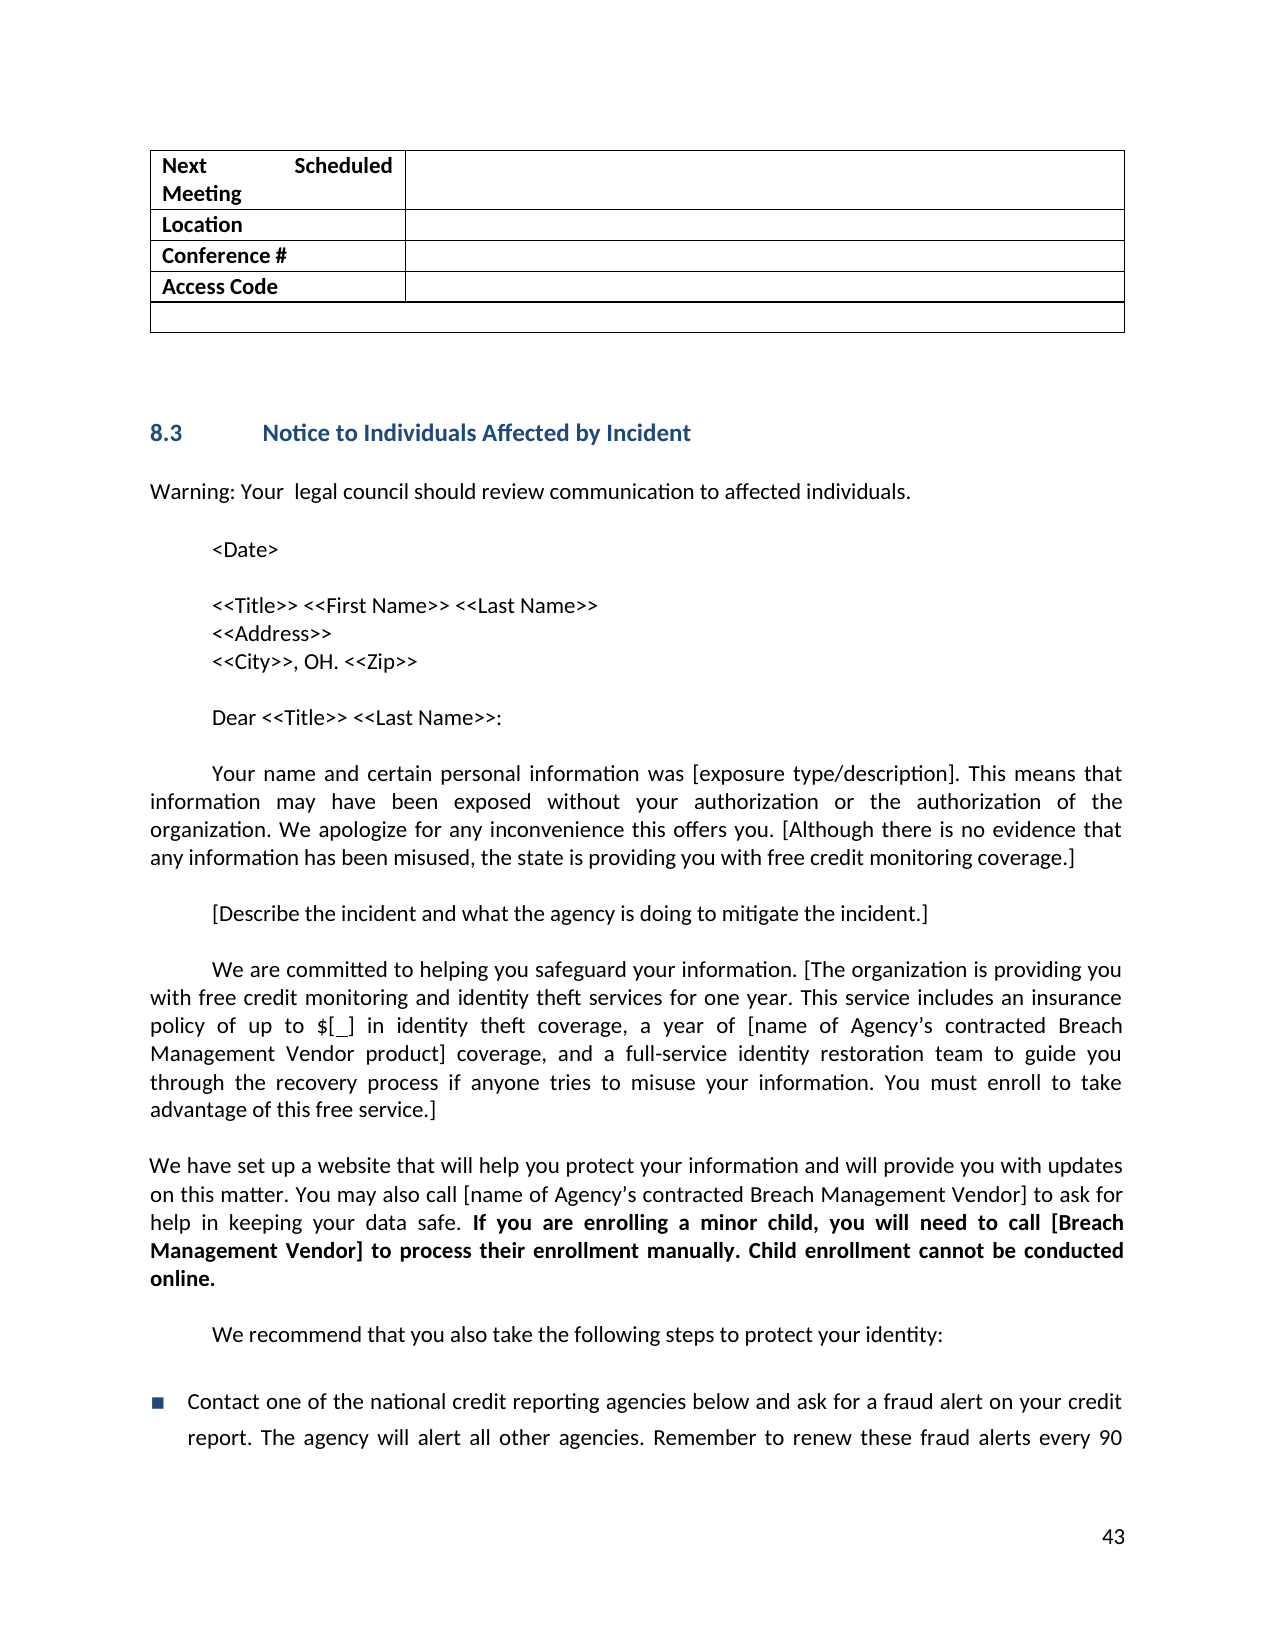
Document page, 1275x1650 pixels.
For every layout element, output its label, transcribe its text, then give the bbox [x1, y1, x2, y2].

subtitle 8.3 Notice to Individuals Affected by Incident [150, 417, 1125, 448]
text [Describe the incident and what the agency is doing to mitigate the incident.] [150, 899, 1124, 927]
text Dear <<Title>> <<Last Name>>: [150, 703, 1124, 731]
text <<Address>> [150, 619, 1124, 647]
text Warning: Your legal council should review communication to affected individuals. [150, 477, 1125, 506]
text We are committed to helping you safeguard your information. [The organization is providing you with free credit monitoring and identity theft services for one year. This service includes an insurance policy of up to $[ ] in identity theft coverage, a year of [name of Agency’s contracted Breach Management Vendor product] coverage, and a full-service identity restoration team to guide you through the recovery process if anyone tries to misuse your information. You must enroll to take advantage of this free service.] [150, 956, 1124, 1124]
text <<City>>, OH. <<Zip>> [150, 647, 1124, 675]
table_cell Location [151, 210, 405, 240]
table_cell [406, 272, 1124, 301]
text Your name and certain personal information was [exposure type/description]. This means that information may have been exposed without your authorization or the authorization of the organization. We apologize for any inconvenience this offers you. [Although there is no evidence that any information has been misused, the state is providing you with free credit monitoring coverage.] [150, 759, 1124, 871]
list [150, 1376, 1124, 1451]
table_cell [151, 303, 1124, 332]
table_cell Conference # [151, 241, 405, 271]
table_cell Next Scheduled Meeting [151, 151, 405, 209]
table_cell [406, 210, 1124, 240]
table_cell [406, 241, 1124, 271]
text We have set up a website that will help you protect your information and will provide you with updates on this matter. You may also call [name of Agency’s contracted Breach Management Vendor] to ask for help in keeping your data safe. If you are enrolling a minor child, you will need to call [Breach Management Vendor] to process their enrollment manually. Child enrollment cannot be conducted online. [149, 1152, 1125, 1292]
table_cell Access Code [151, 272, 405, 301]
text <Date> [150, 535, 1124, 563]
text We recommend that you also take the following steps to protect your identity: [150, 1320, 1124, 1348]
table_cell [406, 151, 1124, 209]
text <<Title>> <<First Name>> <<Last Name>> [150, 591, 1124, 619]
